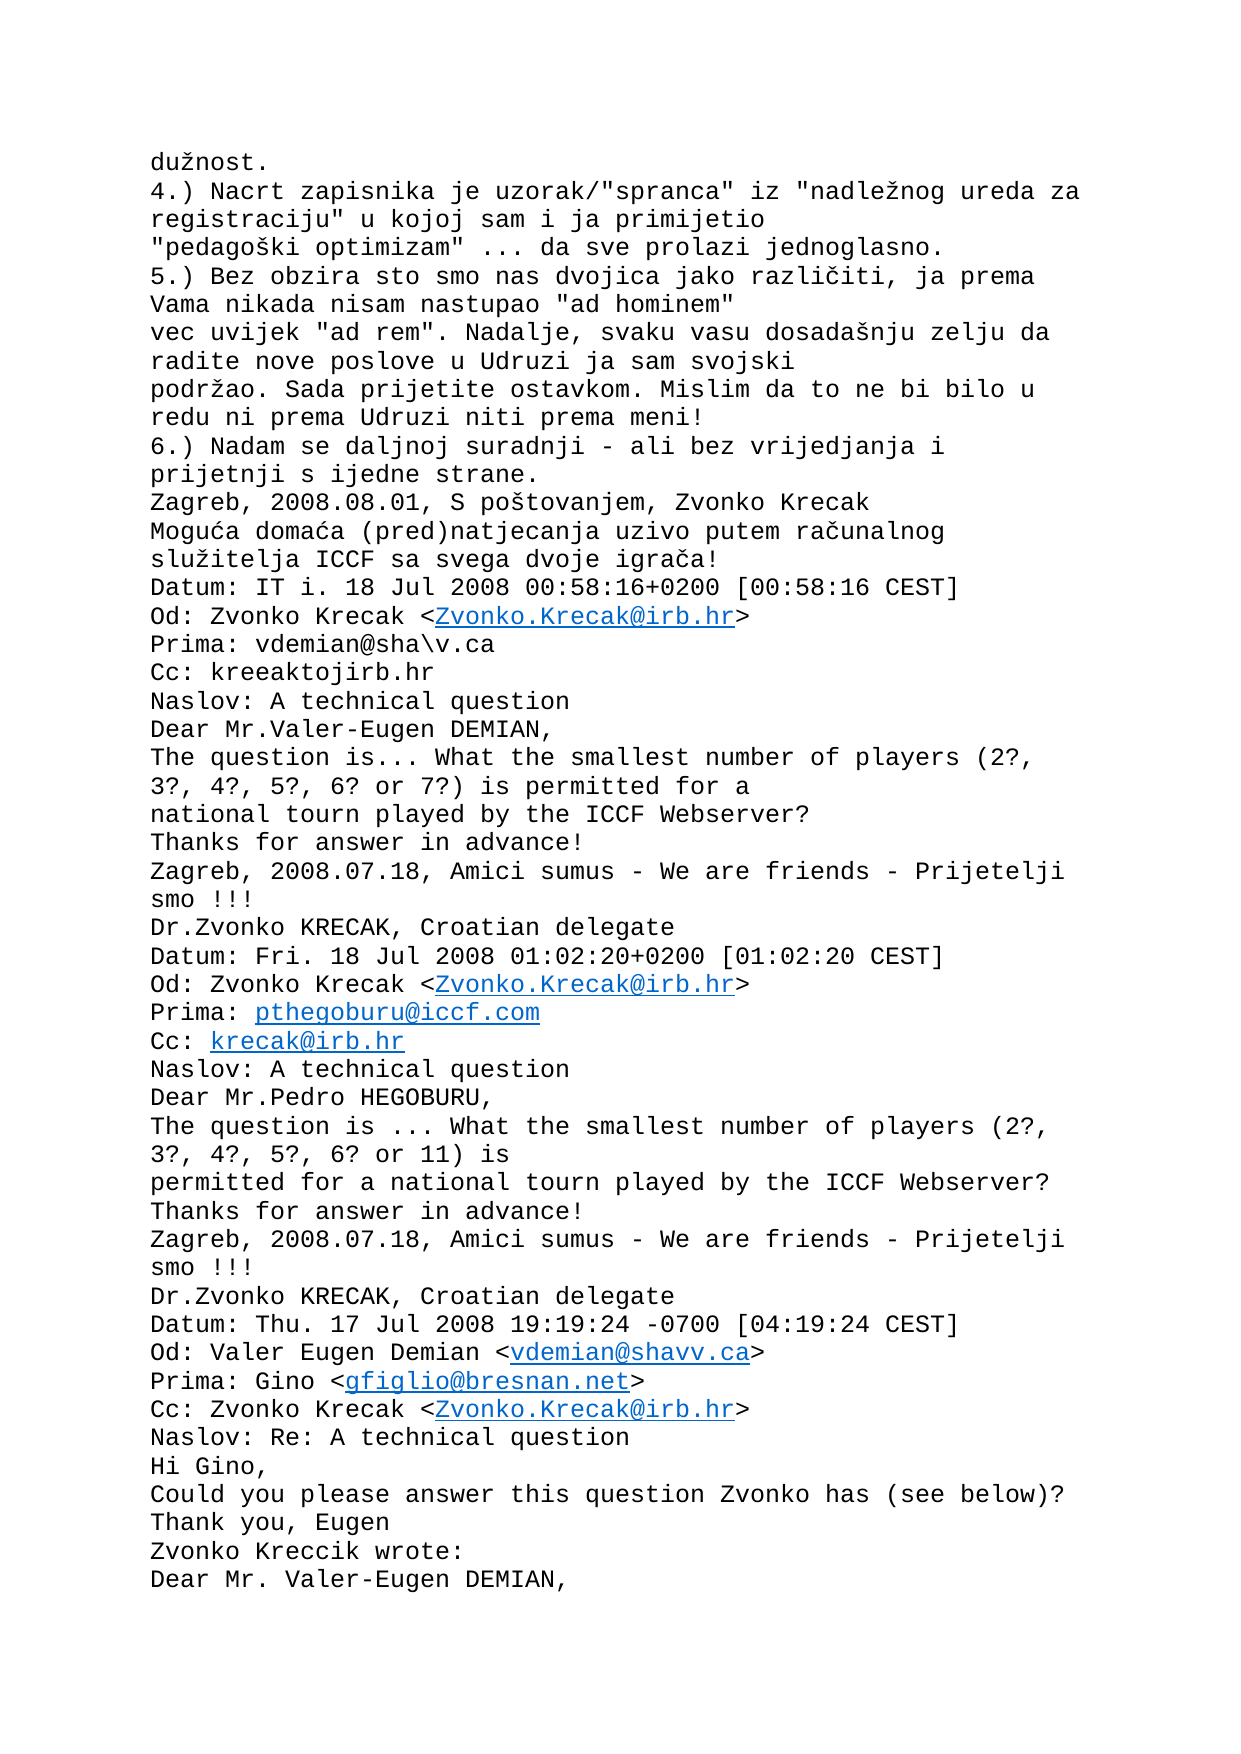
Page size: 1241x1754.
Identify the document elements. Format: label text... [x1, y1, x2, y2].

text Od: Zvonko Krecak <Zvonko.Krecak@irb.hr> [150, 603, 1090, 632]
text Zagreb, 2008.07.18, Amici sumus - We are friends - Prijetelji smo !!! [150, 858, 1090, 915]
text Zagreb, 2008.07.18, Amici sumus - We are friends - Prijetelji smo !!! [150, 1227, 1090, 1283]
text Zagreb, 2008.08.01, S poštovanjem, Zvonko Krecak [150, 490, 1090, 518]
text 4.) Nacrt zapisnika je uzorak/"spranca" iz "nadležnog ureda za registraciju" u kojoj sam i ja primijetio "pedagoški optimizam" ... da sve prolazi jednoglasno. [150, 178, 1090, 263]
text Could you please answer this question Zvonko has (see below)? [150, 1482, 1090, 1510]
text 5.) Bez obzira sto smo nas dvojica jako različiti, ja prema Vama nikada nisam nastupao "ad hominem" vec uvijek "ad rem". Nadalje, svaku vasu dosadašnju zelju da radite nove poslove u Udruzi ja sam svojski podržao. Sada prijetite ostavkom. Mislim da to ne bi bilo u redu ni prema Udruzi niti prema meni! [150, 263, 1090, 433]
text Cc: Zvonko Krecak <Zvonko.Krecak@irb.hr> [150, 1397, 1090, 1425]
text Dear Mr.Pedro HEGOBURU, [150, 1085, 1090, 1113]
text Naslov: Re: A technical question Hi Gino, [150, 1425, 1090, 1482]
text Datum: Fri. 18 Jul 2008 01:02:20+0200 [01:02:20 CEST] [150, 943, 1090, 972]
text 6.) Nadam se daljnoj suradnji - ali bez vrijedjanja i prijetnji s ijedne strane. [150, 433, 1090, 490]
text The question is... What the smallest number of players (2?, 3?, 4?, 5?, 6? or 7?) is permitted for a national tourn played by the ICCF Webserver? [150, 745, 1090, 830]
text Dear Mr. Valer-Eugen DEMIAN, [150, 1567, 1090, 1595]
text Thanks for answer in advance! [150, 1198, 1090, 1227]
text The question is ... What the smallest number of players (2?, 3?, 4?, 5?, 6? or 11) is permitted for a national tourn played by the ICCF Webserver? [150, 1113, 1090, 1198]
text Dr.Zvonko KRECAK, Croatian delegate [150, 915, 1090, 943]
text Prima: Gino <gfiglio@bresnan.net> [150, 1368, 1090, 1397]
text Moguća domaća (pred)natjecanja uzivo putem računalnog služitelja ICCF sa svega dvoje igrača! [150, 518, 1090, 575]
text Prima: vdemian@sha\v.ca [150, 632, 1090, 660]
text Datum: Thu. 17 Jul 2008 19:19:24 -0700 [04:19:24 CEST] [150, 1312, 1090, 1340]
text Prima: pthegoburu@iccf.com Cc: krecak@irb.hr Naslov: A technical question [150, 1000, 1090, 1085]
text Naslov: A technical question [150, 688, 1090, 717]
text Datum: IT i. 18 Jul 2008 00:58:16+0200 [00:58:16 CEST] [150, 575, 1090, 603]
text Od: Zvonko Krecak <Zvonko.Krecak@irb.hr> [150, 972, 1090, 1000]
text Od: Valer Eugen Demian <vdemian@shavv.ca> [150, 1340, 1090, 1368]
text Thank you, Eugen Zvonko Kreccik wrote: [150, 1510, 1090, 1567]
text Dear Mr.Valer-Eugen DEMIAN, [150, 717, 1090, 745]
text dužnost. [150, 150, 1090, 178]
text Dr.Zvonko KRECAK, Croatian delegate [150, 1283, 1090, 1312]
text Cc: kreeaktojirb.hr [150, 660, 1090, 688]
text Thanks for answer in advance! [150, 830, 1090, 858]
